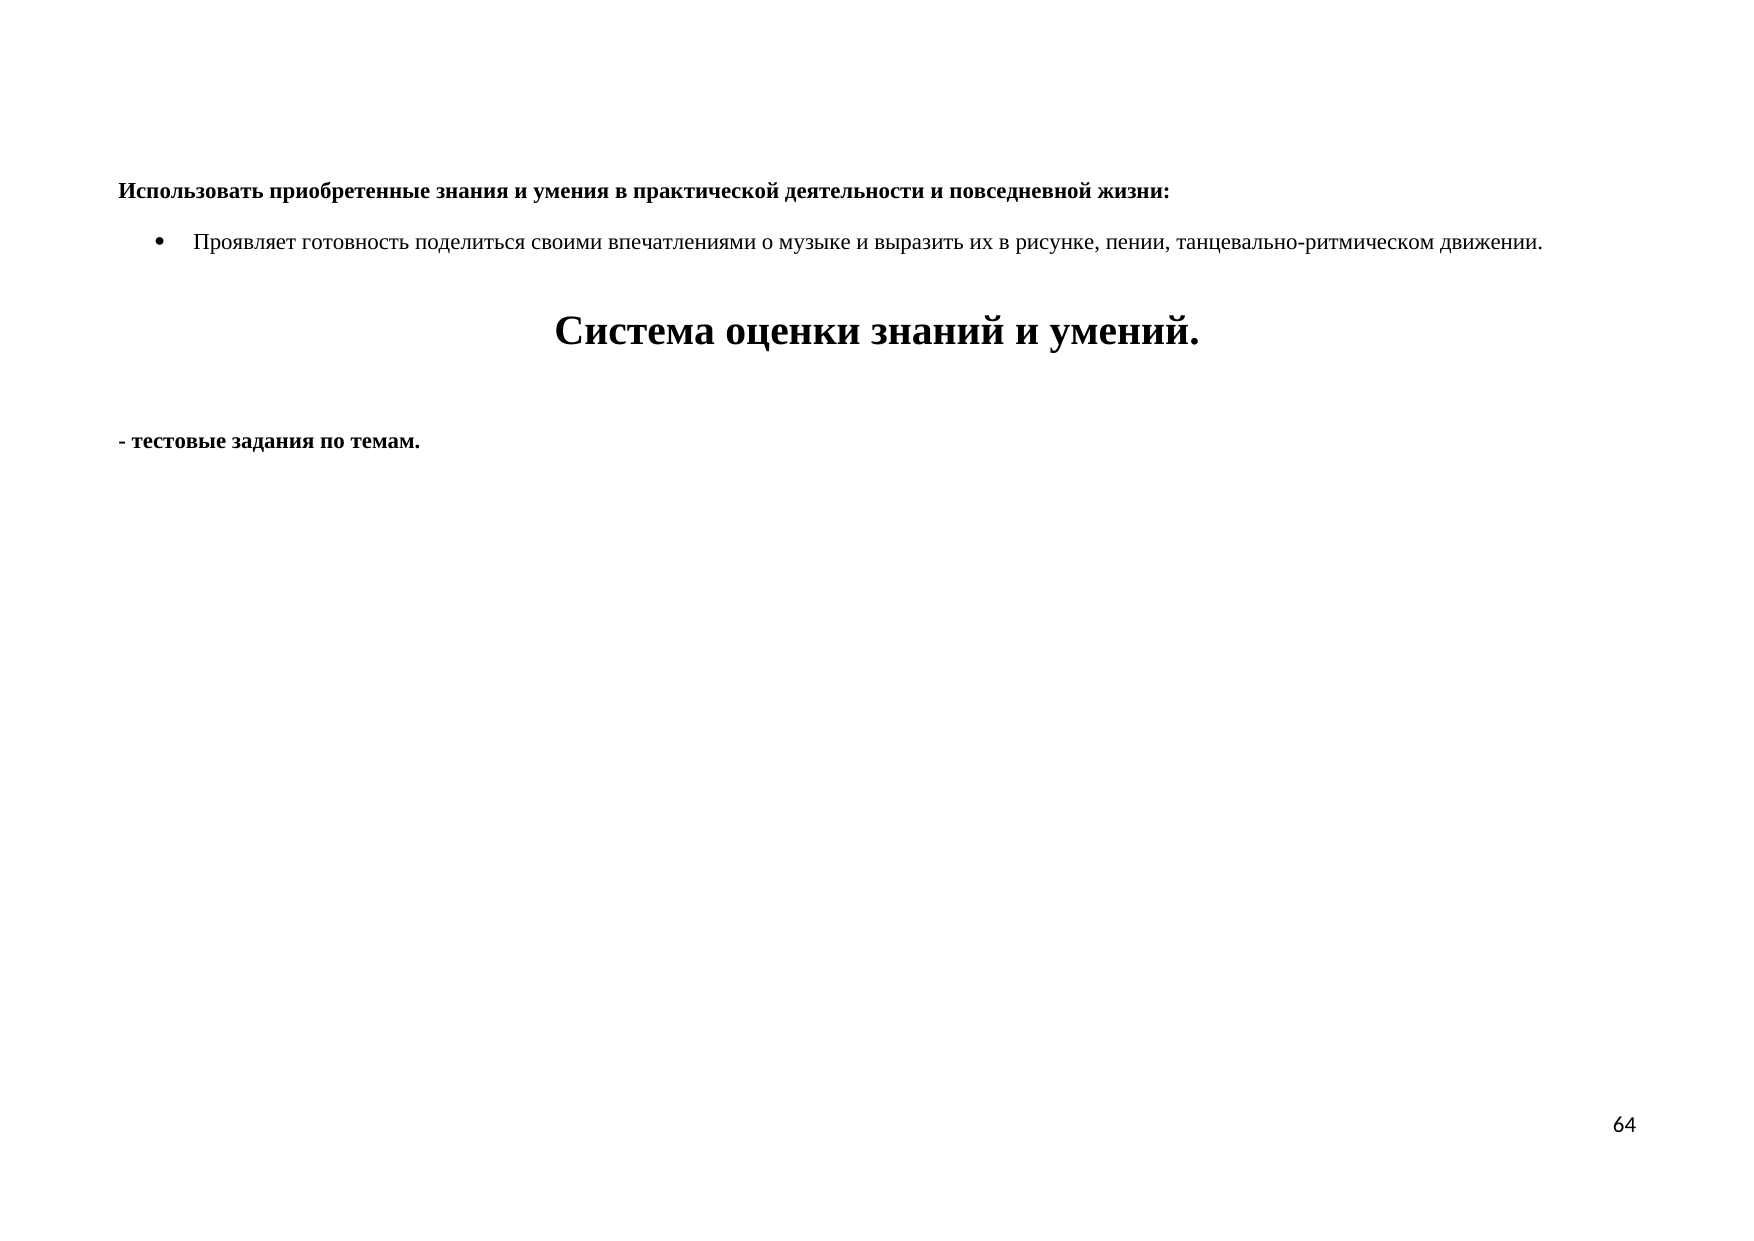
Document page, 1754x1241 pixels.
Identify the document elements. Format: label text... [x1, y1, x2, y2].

text Система оценки знаний и умений. [118, 306, 1636, 353]
list Проявляет готовность поделиться своими впечатлениями о музыке и выразить их в рисунке, пении, танцевально-ритмическом движении. [156, 228, 1636, 254]
text Использовать приобретенные знания и умения в практической деятельности и повседневной жизни: [118, 177, 1636, 203]
text - тестовые задания по темам. [118, 427, 1636, 453]
